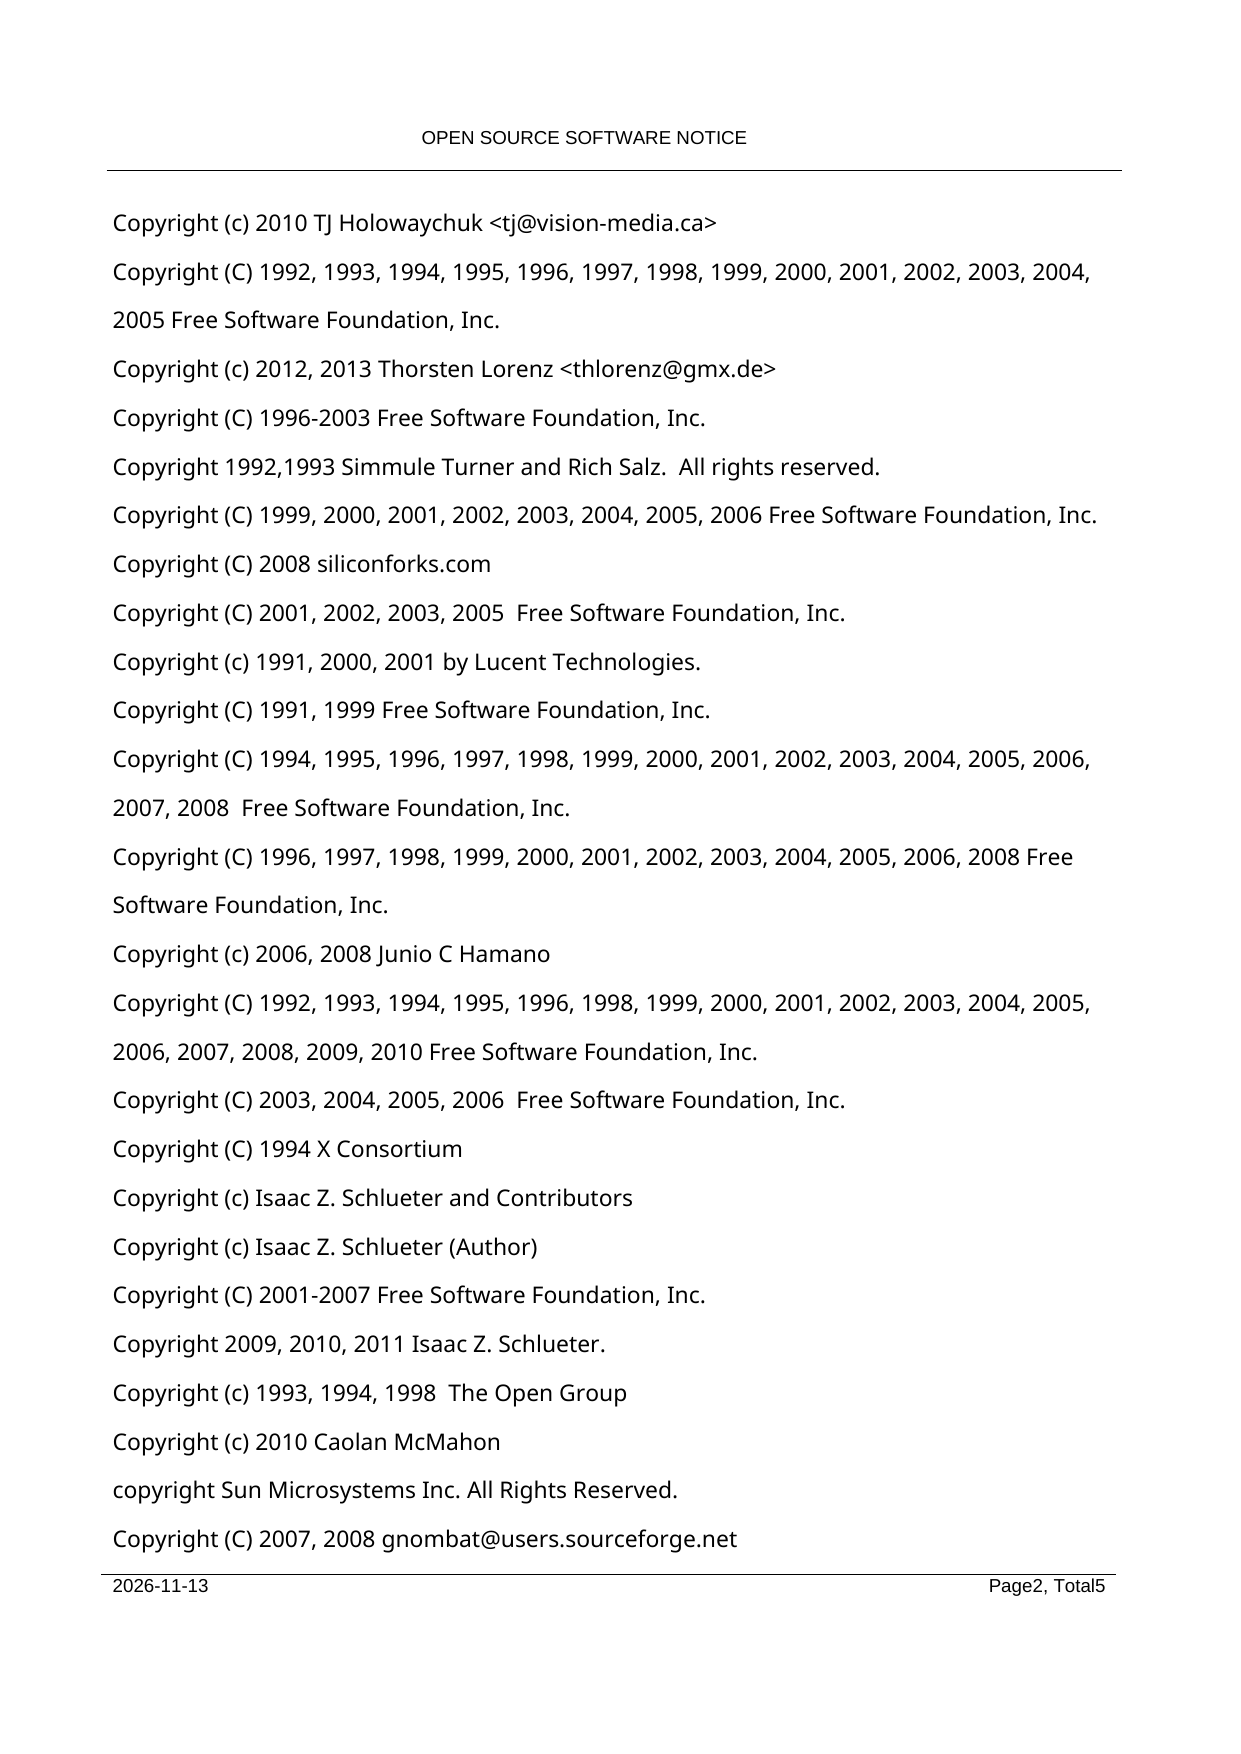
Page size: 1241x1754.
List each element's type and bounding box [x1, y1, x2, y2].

text [112, 206, 1128, 1555]
